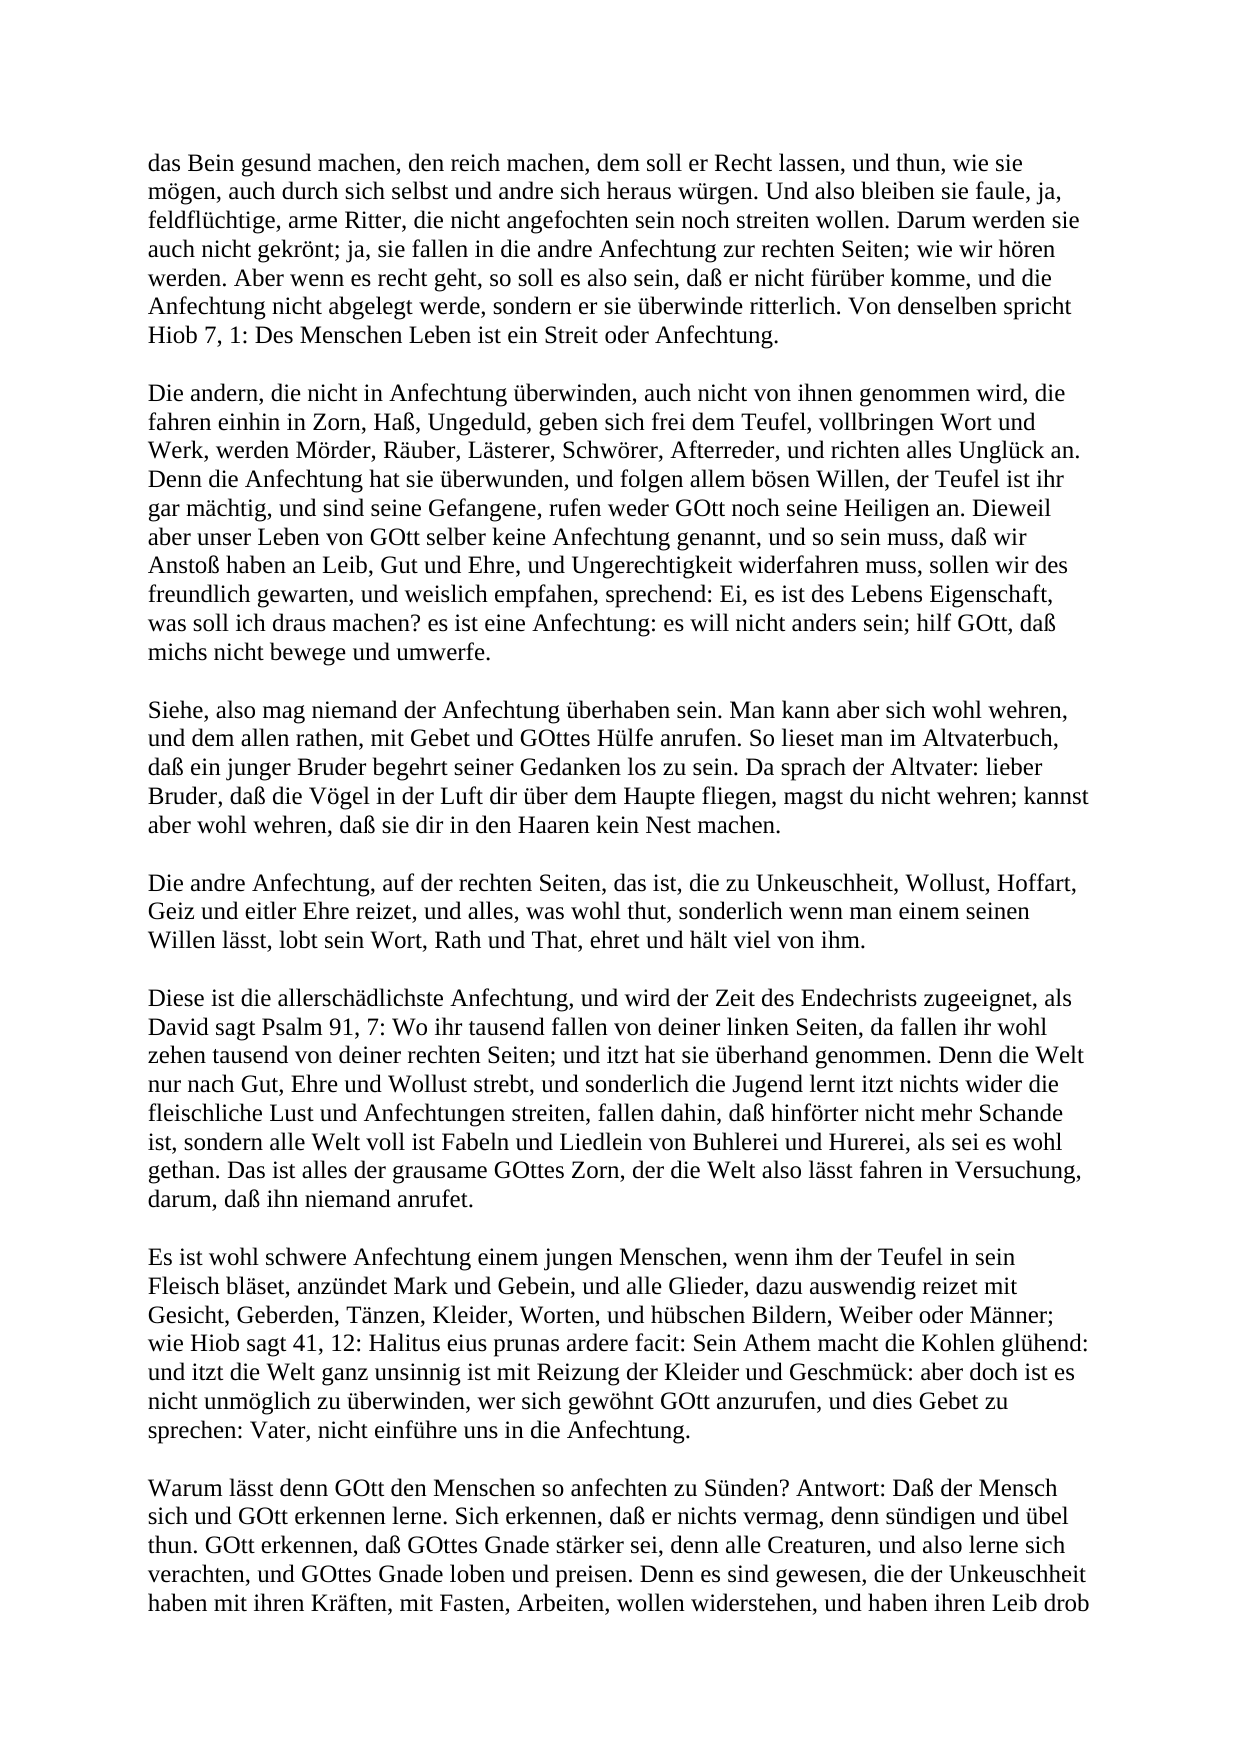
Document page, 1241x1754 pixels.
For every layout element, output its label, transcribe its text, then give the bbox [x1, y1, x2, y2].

text Diese ist die allerschädlichste Anfechtung, und wird der Zeit des Endechrists zugeeignet, als David sagt Psalm 91, 7: Wo ihr tausend fallen von deiner linken Seiten, da fallen ihr wohl zehen tausend von deiner rechten Seiten; und itzt hat sie überhand genommen. Denn die Welt nur nach Gut, Ehre und Wollust strebt, und sonderlich die Jugend lernt itzt nichts wider die fleischliche Lust und Anfechtungen streiten, fallen dahin, daß hinförter nicht mehr Schande ist, sondern alle Welt voll ist Fabeln und Liedlein von Buhlerei und Hurerei, als sei es wohl gethan. Das ist alles der grausame GOttes Zorn, der die Welt also lässt fahren in Versuchung, darum, daß ihn niemand anrufet. [148, 983, 1093, 1213]
text Siehe, also mag niemand der Anfechtung überhaben sein. Man kann aber sich wohl wehren, und dem allen rathen, mit Gebet und GOttes Hülfe anrufen. So lieset man im Altvaterbuch, daß ein junger Bruder begehrt seiner Gedanken los zu sein. Da sprach der Altvater: lieber Bruder, daß die Vögel in der Luft dir über dem Haupte fliegen, magst du nicht wehren; kannst aber wohl wehren, daß sie dir in den Haaren kein Nest machen. [148, 695, 1093, 838]
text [148, 1473, 1093, 1616]
text Die andre Anfechtung, auf der rechten Seiten, das ist, die zu Unkeuschheit, Wollust, Hoffart, Geiz und eitler Ehre reizet, und alles, was wohl thut, sonderlich wenn man einem seinen Willen lässt, lobt sein Wort, Rath und That, ehret und hält viel von ihm. [148, 868, 1093, 954]
text Es ist wohl schwere Anfechtung einem jungen Menschen, wenn ihm der Teufel in sein Fleisch bläset, anzündet Mark und Gebein, und alle Glieder, dazu auswendig reizet mit Gesicht, Geberden, Tänzen, Kleider, Worten, und hübschen Bildern, Weiber oder Männer; wie Hiob sagt 41, 12: Halitus eius prunas ardere facit: Sein Athem macht die Kohlen glühend: und itzt die Welt ganz unsinnig ist mit Reizung der Kleider und Geschmück: aber doch ist es nicht unmöglich zu überwinden, wer sich gewöhnt GOtt anzurufen, und dies Gebet zu sprechen: Vater, nicht einführe uns in die Anfechtung. [148, 1242, 1093, 1443]
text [148, 148, 1093, 349]
text Die andern, die nicht in Anfechtung überwinden, auch nicht von ihnen genommen wird, die fahren einhin in Zorn, Haß, Ungeduld, geben sich frei dem Teufel, vollbringen Wort und Werk, werden Mörder, Räuber, Lästerer, Schwörer, Afterreder, und richten alles Unglück an. Denn die Anfechtung hat sie überwunden, und folgen allem bösen Willen, der Teufel ist ihr gar mächtig, und sind seine Gefangene, rufen weder GOtt noch seine Heiligen an. Dieweil aber unser Leben von GOtt selber keine Anfechtung genannt, und so sein muss, daß wir Anstoß haben an Leib, Gut und Ehre, und Ungerechtigkeit widerfahren muss, sollen wir des freundlich gewarten, und weislich empfahen, sprechend: Ei, es ist des Lebens Eigenschaft, was soll ich draus machen? es ist eine Anfechtung: es will nicht anders sein; hilf GOtt, daß michs nicht bewege und umwerfe. [148, 378, 1093, 666]
